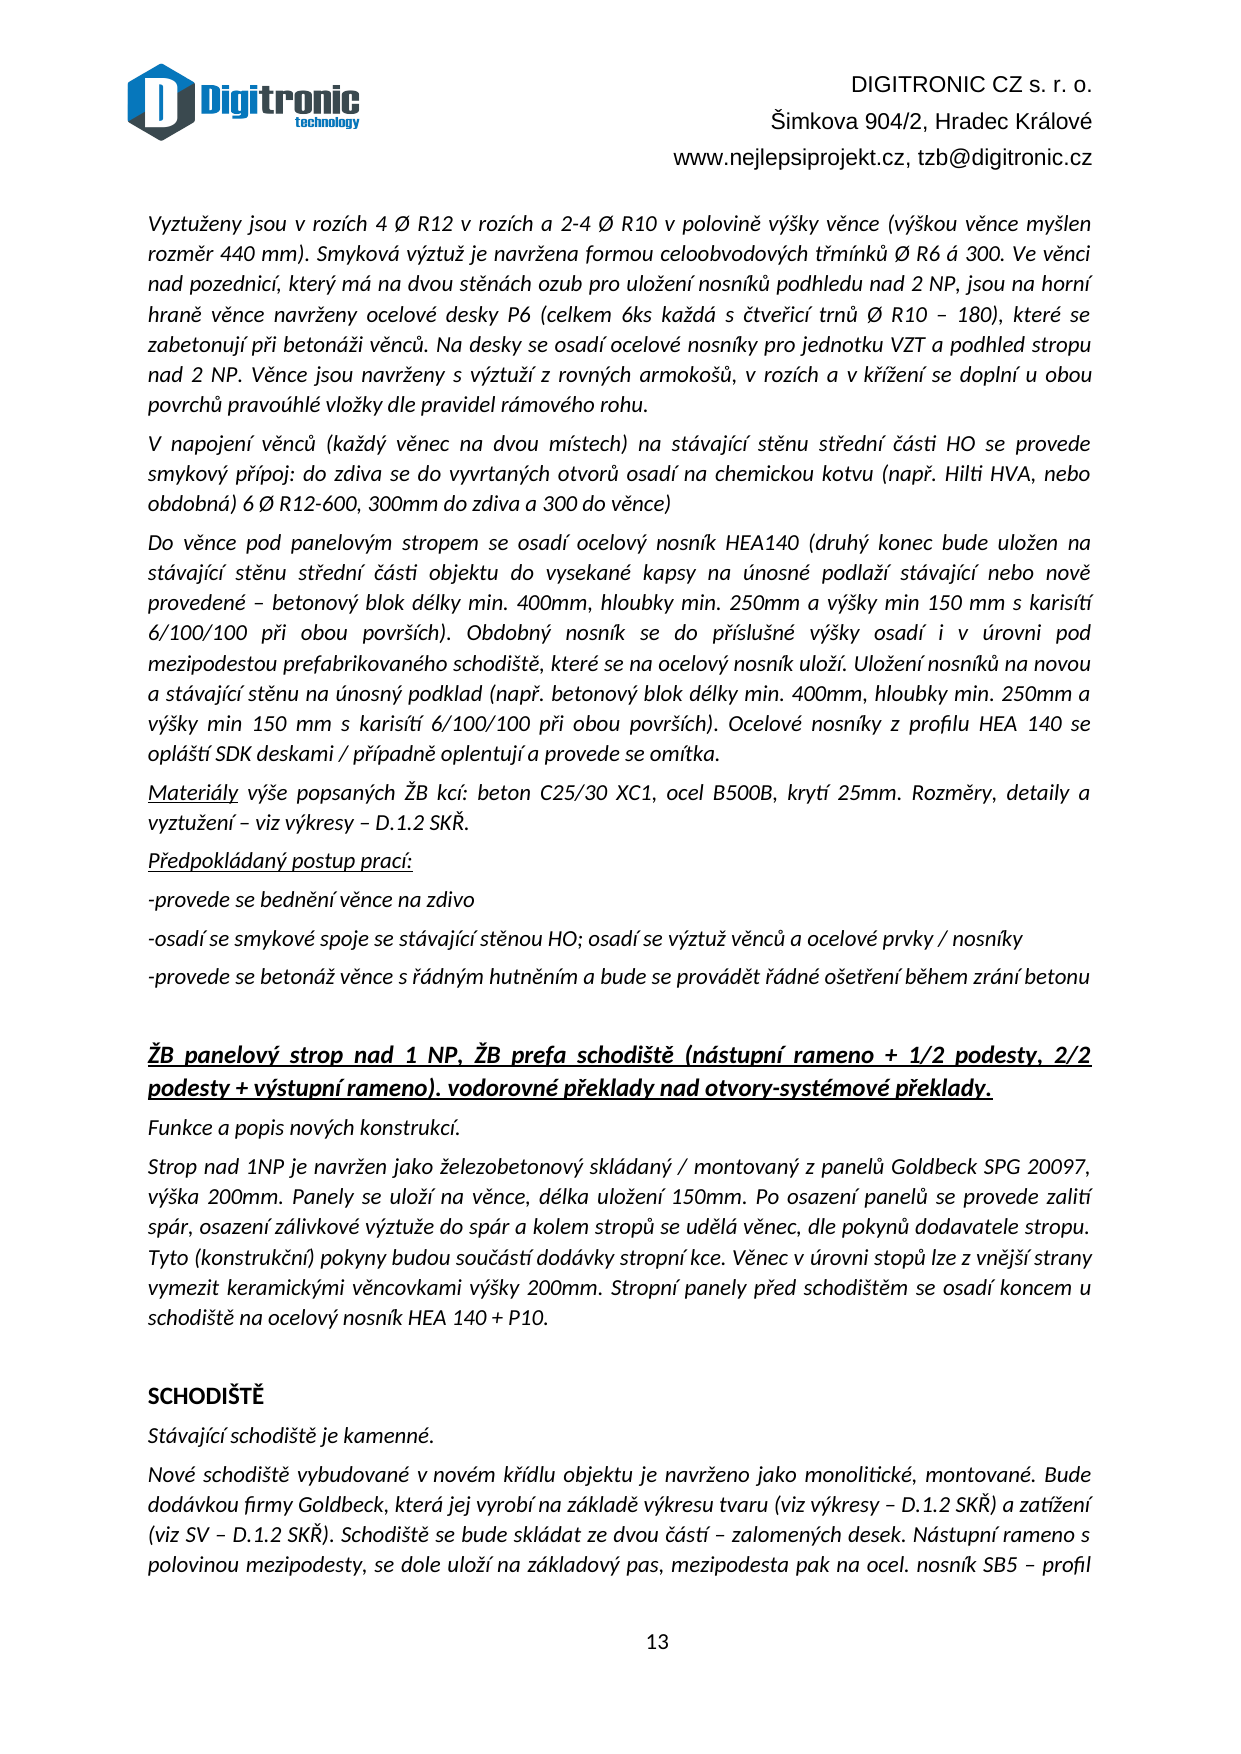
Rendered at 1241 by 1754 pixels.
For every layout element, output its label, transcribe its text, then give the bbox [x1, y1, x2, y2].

text Předpokládaný postup prací: [148, 847, 1093, 875]
text -osadí se smykové spoje se stávající stěnou HO; osadí se výztuž věnců a ocelové prvky / nosníky [148, 924, 1093, 952]
text Funkce a popis nových konstrukcí. [148, 1113, 1093, 1142]
text SCHODIŠTĚ [148, 1380, 1093, 1411]
text V napojení věnců (každý věnec na dvou místech) na stávající stěnu střední části HO se provede smykový přípoj: do zdiva se do vyvrtaných otvorů osadí na chemickou kotvu (např. Hilti HVA, nebo obdobná) 6 Ø R12-600, 300mm do zdiva a 300 do věnce) [148, 429, 1093, 517]
text -provede se bednění věnce na zdivo [148, 885, 1093, 913]
text -provede se betonáž věnce s řádným hutněním a bude se provádět řádné ošetření během zrání betonu [148, 962, 1093, 990]
text Vyztuženy jsou v rozích 4 Ø R12 v rozích a 2-4 Ø R10 v polovině výšky věnce (výškou věnce myšlen rozměr 440 mm). Smyková výztuž je navržena formou celoobvodových třmínků Ø R6 á 300. Ve věnci nad pozednicí, který má na dvou stěnách ozub pro uložení nosníků podhledu nad 2 NP, jsou na horní hraně věnce navrženy ocelové desky P6 (celkem 6ks každá s čtveřicí trnů Ø R10 – 180), které se zabetonují při betonáži věnců. Na desky se osadí ocelové nosníky pro jednotku VZT a podhled stropu nad 2 NP. Věnce jsou navrženy s výztuží z rovných armokošů, v rozích a v křížení se doplní u obou povrchů pravoúhlé vložky dle pravidel rámového rohu. [148, 209, 1093, 418]
text ŽB panelový strop nad 1 NP, ŽB prefa schodiště (nástupní rameno + 1/2 podesty, 2/2 podesty + výstupní rameno). vodorovné překlady nad otvory-systémové překlady. [148, 1039, 1093, 1103]
text Stávající schodiště je kamenné. [148, 1421, 1093, 1449]
text Strop nad 1NP je navržen jako železobetonový skládaný / montovaný z panelů Goldbeck SPG 20097, výška 200mm. Panely se uloží na věnce, délka uložení 150mm. Po osazení panelů se provede zalití spár, osazení zálivkové výztuže do spár a kolem stropů se udělá věnec, dle pokynů dodavatele stropu. Tyto (konstrukční) pokyny budou součástí dodávky stropní kce. Věnec v úrovni stopů lze z vnější strany vymezit keramickými věncovkami výšky 200mm. Stropní panely před schodištěm se osadí koncem u schodiště na ocelový nosník HEA 140 + P10. [148, 1152, 1093, 1331]
text Do věnce pod panelovým stropem se osadí ocelový nosník HEA140 (druhý konec bude uložen na stávající stěnu střední části objektu do vysekané kapsy na únosné podlaží stávající nebo nově provedené – betonový blok délky min. 400mm, hloubky min. 250mm a výšky min 150 mm s karisítí 6/100/100 při obou površích). Obdobný nosník se do příslušné výšky osadí i v úrovni pod mezipodestou prefabrikovaného schodiště, které se na ocelový nosník uloží. Uložení nosníků na novou a stávající stěnu na únosný podklad (např. betonový blok délky min. 400mm, hloubky min. 250mm a výšky min 150 mm s karisítí 6/100/100 při obou površích). Ocelové nosníky z profilu HEA 140 se opláští SDK deskami / případně oplentují a provede se omítka. [148, 528, 1093, 767]
picture [127, 63, 360, 141]
text Materiály výše popsaných ŽB kcí: beton C25/30 XC1, ocel B500B, krytí 25mm. Rozměry, detaily a vyztužení – viz výkresy – D.1.2 SKŘ. [148, 778, 1093, 836]
